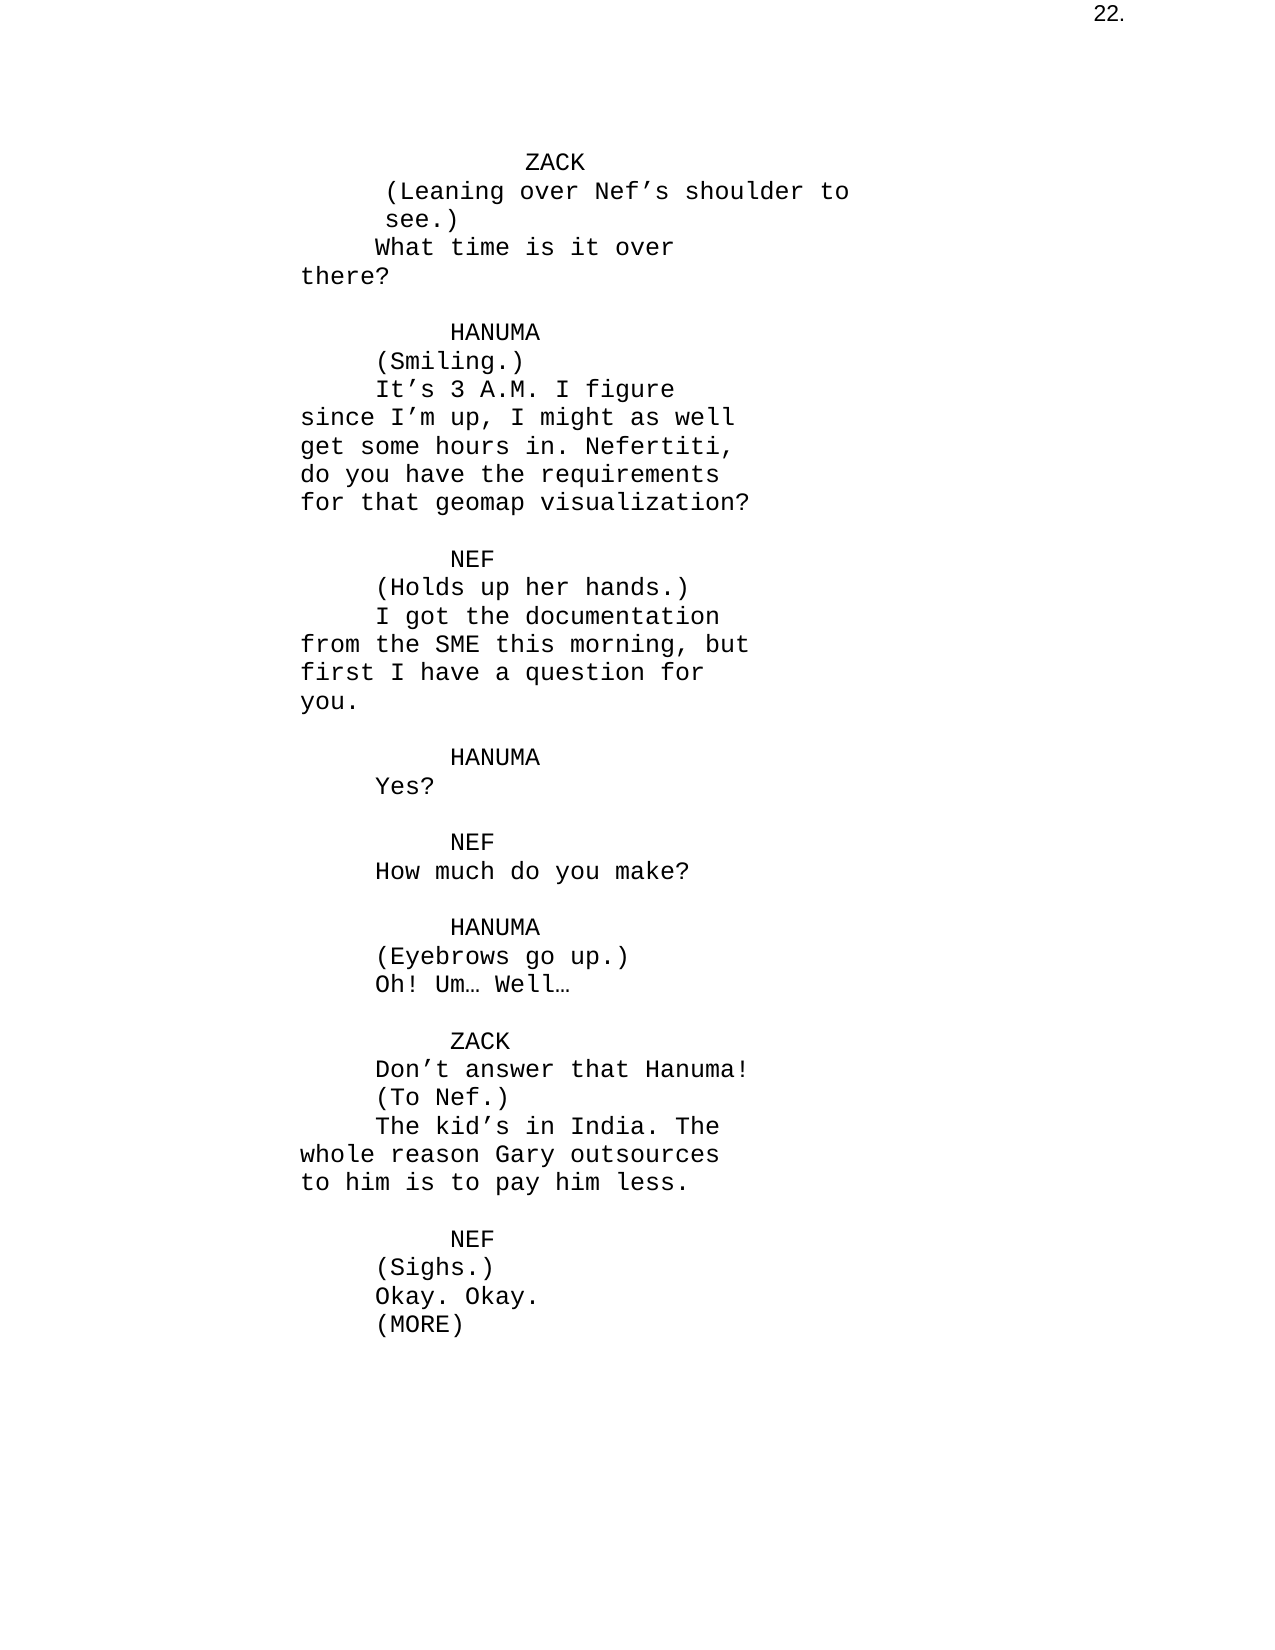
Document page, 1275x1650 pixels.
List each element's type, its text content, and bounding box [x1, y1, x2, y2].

text NEF [150, 1227, 1125, 1255]
text HANUMA [150, 745, 1125, 773]
text Okay. Okay. [300, 1283, 750, 1312]
text (Sighs.) [150, 1255, 1125, 1283]
text Yes? [300, 773, 750, 802]
text HANUMA [150, 915, 1125, 943]
text ZACK [150, 1028, 1125, 1057]
text (To Nef.) [150, 1085, 1125, 1113]
text (Leaning over Nef’s shoulder to see.) [384, 178, 862, 235]
text NEF [150, 830, 1125, 858]
text The kid’s in India. The whole reason Gary outsources to him is to pay him less. [300, 1113, 750, 1198]
text (Smiling.) [150, 348, 1125, 377]
text What time is it over there? [300, 235, 750, 292]
text (Holds up her hands.) [150, 575, 1125, 603]
text It’s 3 A.M. I figure since I’m up, I might as well get some hours in. Nefertiti, do you have the requirements for that geomap visualization? [300, 377, 750, 518]
text (Eyebrows go up.) [150, 943, 1125, 972]
text Oh! Um… Well… [300, 972, 750, 1000]
text Don’t answer that Hanuma! [300, 1057, 750, 1085]
text ZACK [300, 150, 750, 178]
text I got the documentation from the SME this morning, but first I have a question for you. [300, 603, 750, 717]
text NEF [150, 547, 1125, 575]
text (MORE) [150, 1312, 1125, 1340]
text How much do you make? [300, 858, 750, 887]
text HANUMA [150, 320, 1125, 348]
